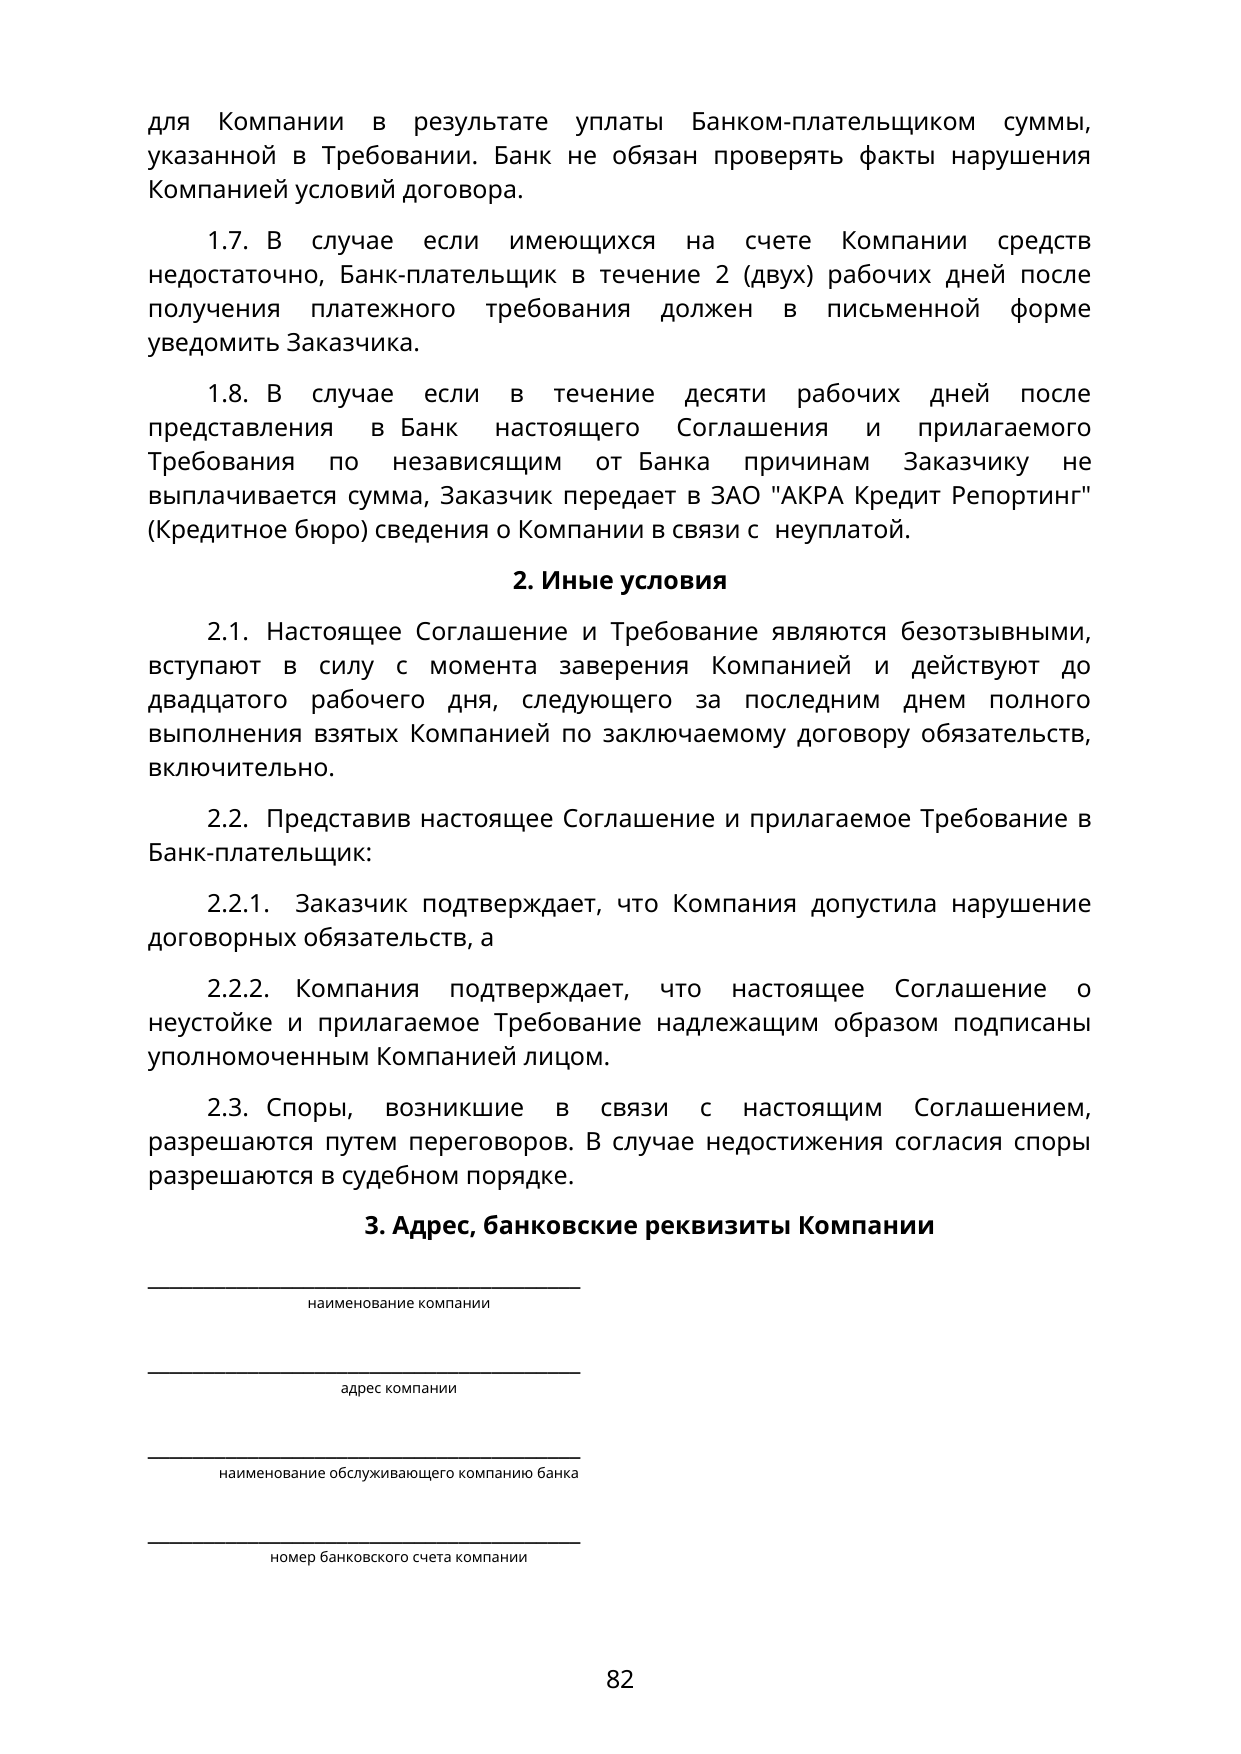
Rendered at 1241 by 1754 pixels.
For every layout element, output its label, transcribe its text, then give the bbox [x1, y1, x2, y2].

text 2.2. Представив настоящее Соглашение и прилагаемое Требование в Банк-плательщик: [148, 801, 1092, 869]
text 3. Адрес, банковские реквизиты Компании [148, 1208, 1092, 1242]
text 2.3. Споры, возникшие в связи с настоящим Соглашением, разрешаются путем переговоров. В случае недостижения согласия споры разрешаются в судебном порядке. [148, 1089, 1092, 1191]
text 2.2.1. Заказчик подтверждает, что Компания допустила нарушение договорных обязательств, а [148, 886, 1092, 954]
text _______________________________________ [148, 1428, 1092, 1462]
text наименование компании [148, 1293, 650, 1327]
text _______________________________________ [148, 1513, 1092, 1547]
text 1.8. В случае если в течение десяти рабочих дней после представления в Банк настоящего Соглашения и прилагаемого Требования по независящим от Банка причинам Заказчику не выплачивается сумма, Заказчик передает в ЗАО "АКРА Кредит Репортинг" (Кредитное бюро) сведения о Компании в связи с неуплатой. [148, 375, 1092, 546]
text _______________________________________ [148, 1343, 1092, 1378]
text _______________________________________ [148, 1259, 1092, 1293]
text 2. Иные условия [148, 563, 1092, 597]
text 2.1. Настоящее Соглашение и Требование являются безотзывными, вступают в силу с момента заверения Компанией и действуют до двадцатого рабочего дня, следующего за последним днем полного выполнения взятых Компанией по заключаемому договору обязательств, включительно. [148, 614, 1092, 784]
text номер банковского счета компании [148, 1547, 650, 1581]
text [148, 103, 1092, 206]
text адрес компании [148, 1378, 650, 1412]
text 1.7. В случае если имеющихся на счете Компании средств недостаточно, Банк-плательщик в течение 2 (двух) рабочих дней после получения платежного требования должен в письменной форме уведомить Заказчика. [148, 222, 1092, 359]
text 2.2.2. Компания подтверждает, что настоящее Соглашение о неустойке и прилагаемое Требование надлежащим образом подписаны уполномоченным Компанией лицом. [148, 970, 1092, 1072]
text наименование обслуживающего компанию банка [148, 1462, 650, 1496]
